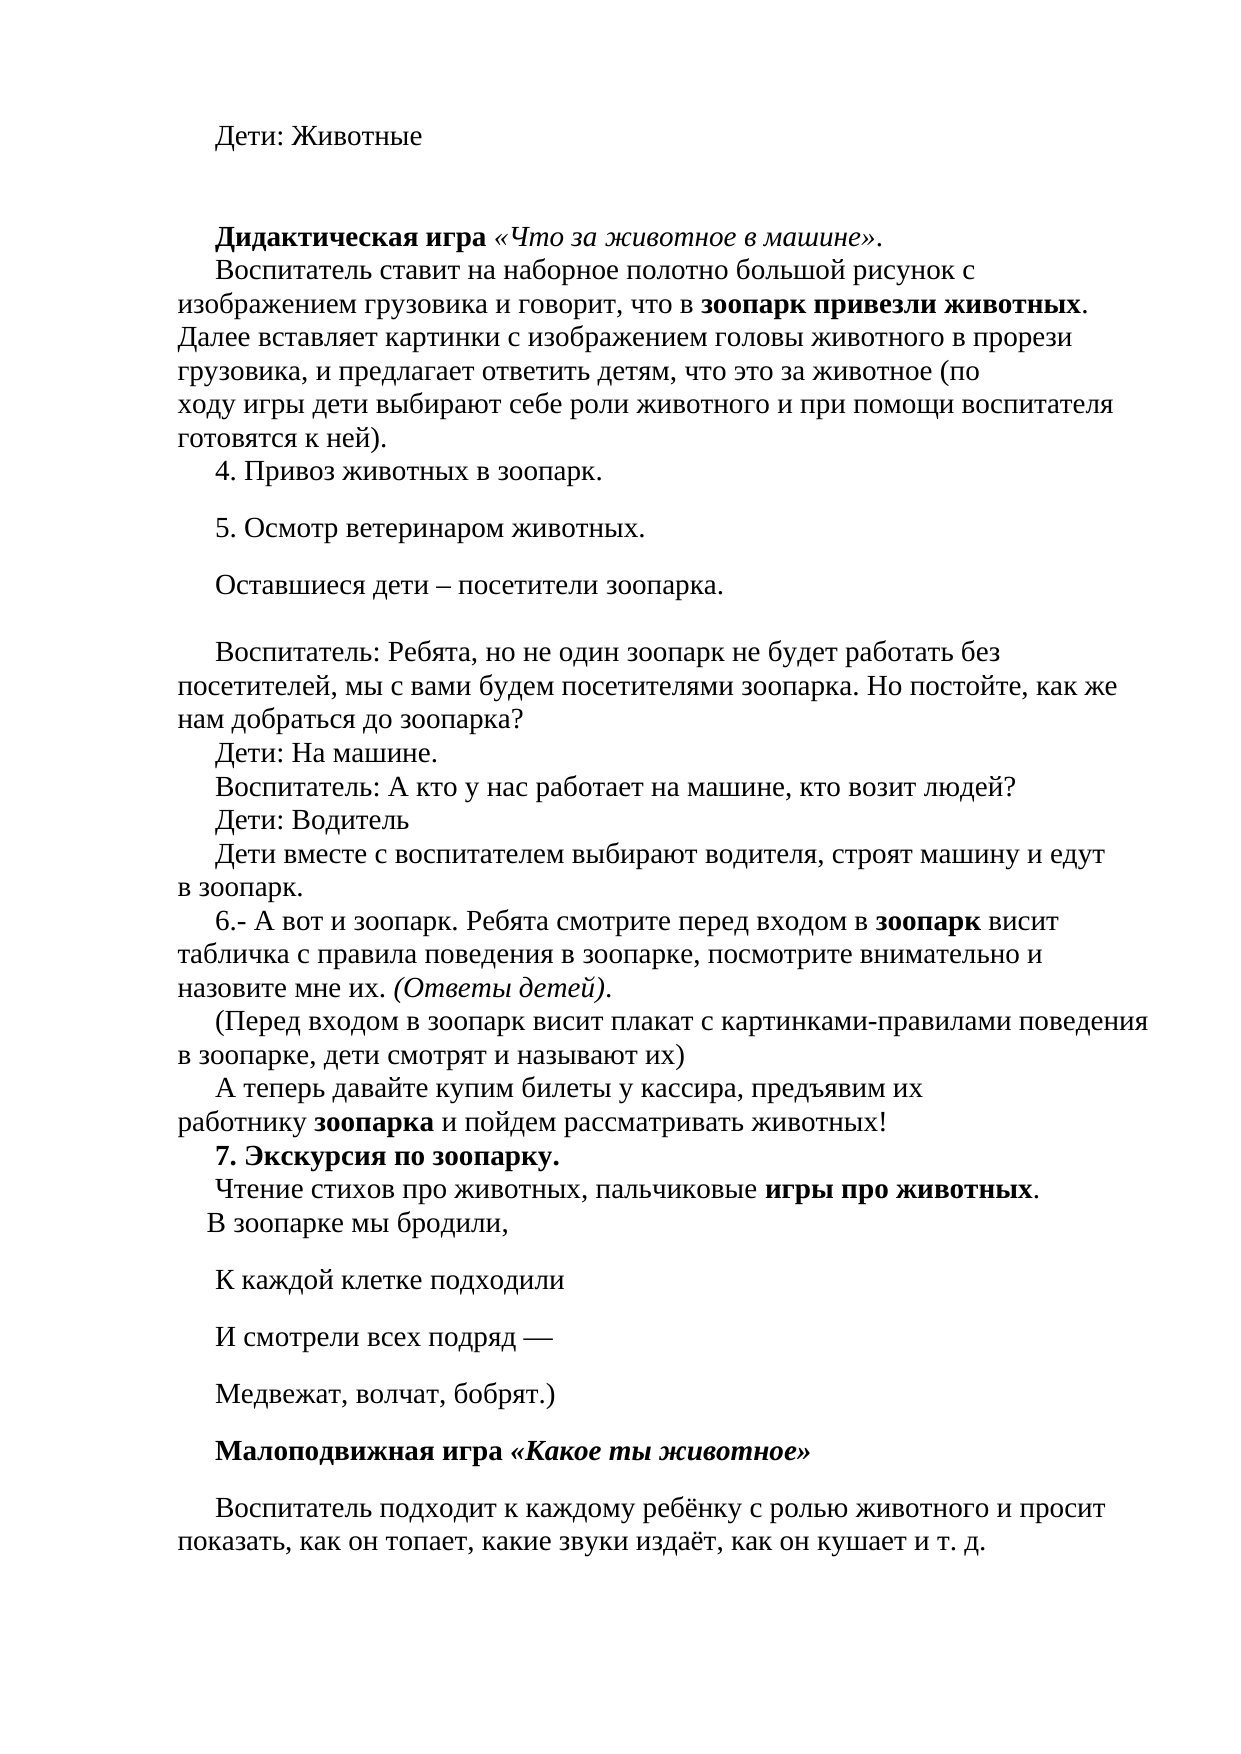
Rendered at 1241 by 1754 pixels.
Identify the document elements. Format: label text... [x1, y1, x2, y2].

text Дети: На машине. [177, 735, 1152, 769]
text 6.- А вот и зоопарк. Ребята смотрите перед входом в зоопарк висит табличка с правила поведения в зоопарке, посмотрите внимательно и назовите мне их. (Ответы детей). [177, 903, 1152, 1003]
text Воспитатель ставит на наборное полотно большой рисунок с изображением грузовика и говорит, что в зоопарк привезли животных. Далее вставляет картинки с изображением головы животного в прорези грузовика, и предлагает ответить детям, что это за животное (по ходу игры дети выбирают себе роли животного и при помощи воспитателя готовятся к ней). [177, 252, 1152, 453]
text Малоподвижная игра «Какое ты животное» [177, 1433, 1152, 1466]
text Дети вместе с воспитателем выбирают водителя, строят машину и едут в зоопарк. [177, 836, 1152, 903]
text Воспитатель подходит к каждому ребёнку с ролью животного и просит показать, как он топает, какие звуки издаёт, как он кушает и т. д. [177, 1490, 1152, 1557]
text Дети: Животные [177, 118, 1152, 152]
text (Перед входом в зоопарк висит плакат с картинками-правилами поведения в зоопарке, дети смотрят и называют их) [177, 1003, 1152, 1071]
text Воспитатель: А кто у нас работает на машине, кто возит людей? [177, 769, 1152, 802]
text 7. Экскурсия по зоопарку. [177, 1138, 1152, 1171]
text Чтение стихов про животных, пальчиковые игры про животных. [177, 1171, 1152, 1205]
text И смотрели всех подряд — [177, 1319, 1152, 1352]
text 5. Осмотр ветеринаром животных. [177, 511, 1152, 544]
text Дидактическая игра «Что за животное в машине». [177, 219, 1152, 252]
text Оставшиеся дети – посетители зоопарка. [177, 567, 1152, 601]
text Воспитатель: Ребята, но не один зоопарк не будет работать без посетителей, мы с вами будем посетителями зоопарка. Но постойте, как же нам добраться до зоопарка? [177, 634, 1152, 735]
text Дети: Водитель [177, 802, 1152, 836]
text К каждой клетке подходили [177, 1262, 1152, 1295]
text 4. Привоз животных в зоопарк. [177, 453, 1152, 487]
text А теперь давайте купим билеты у кассира, предъявим их работнику зоопарка и пойдем рассматривать животных! [177, 1071, 1152, 1138]
text В зоопарке мы бродили, [177, 1205, 1152, 1238]
text Медвежат, волчат, бобрят.) [177, 1376, 1152, 1409]
